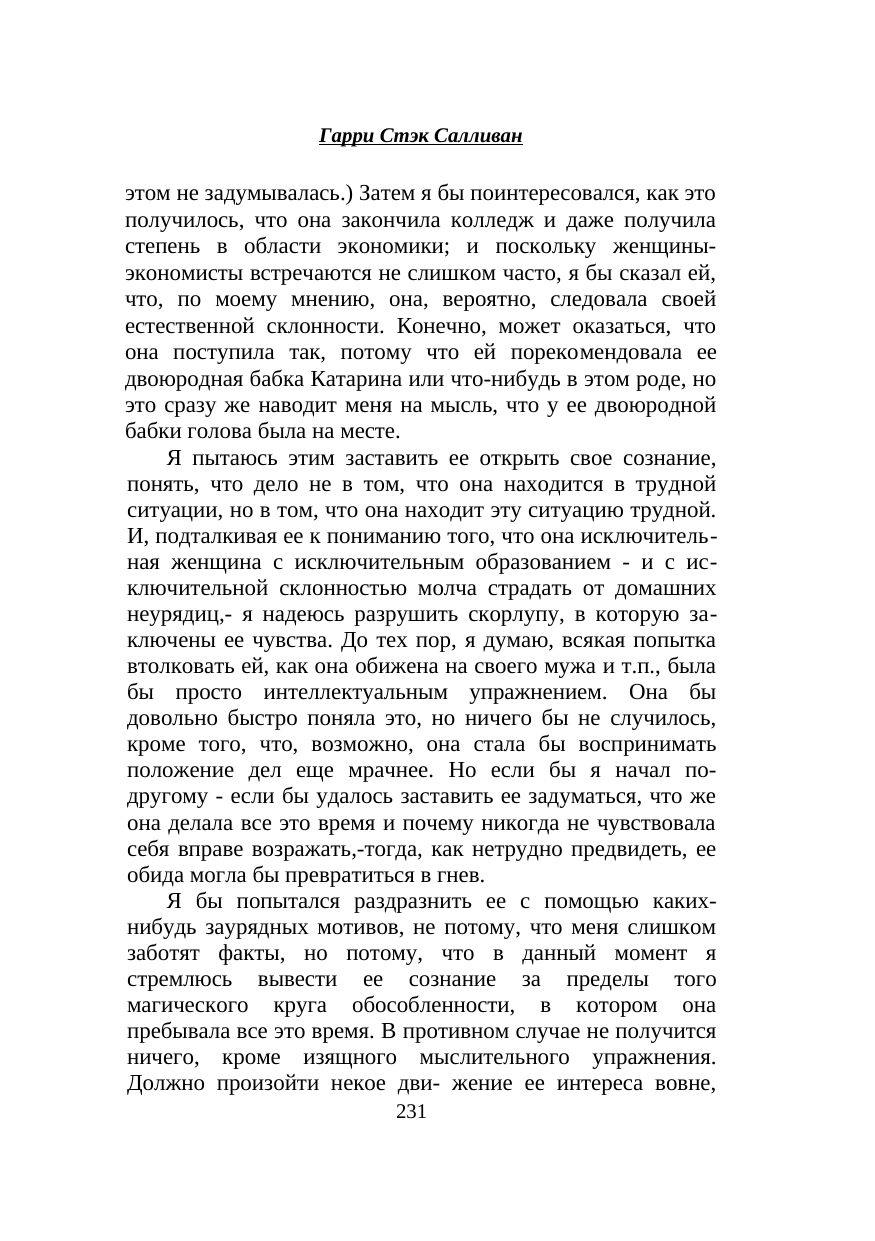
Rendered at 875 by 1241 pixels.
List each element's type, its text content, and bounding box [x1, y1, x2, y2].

text Я пытаюсь этим заставить ее открыть свое сознание, понять, что дело не в том, что она находится в трудной ситуации, но в том, что она находит эту ситуацию трудной. И, подталкивая ее к пониманию того, что она исключительная женщина с исключительным образованием - и с исключительной склонностью молча страдать от домашних неурядиц,- я надеюсь разрушить скорлупу, в которую заключены ее чувства. До тех пор, я думаю, всякая попытка втолковать ей, как она обижена на своего мужа и т.п., была бы просто интеллектуальным упражнением. Она бы довольно быстро поняла это, но ничего бы не случилось, кроме того, что, возможно, она стала бы воспринимать положение дел еще мрачнее. Но если бы я начал по-другому - если бы удалось заставить ее задуматься, что же она делала все это время и почему никогда не чувствовала себя вправе возражать,-тогда, как нетрудно предвидеть, ее обида могла бы превратиться в гнев. [127, 444, 717, 887]
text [127, 887, 717, 1096]
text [125, 179, 717, 444]
